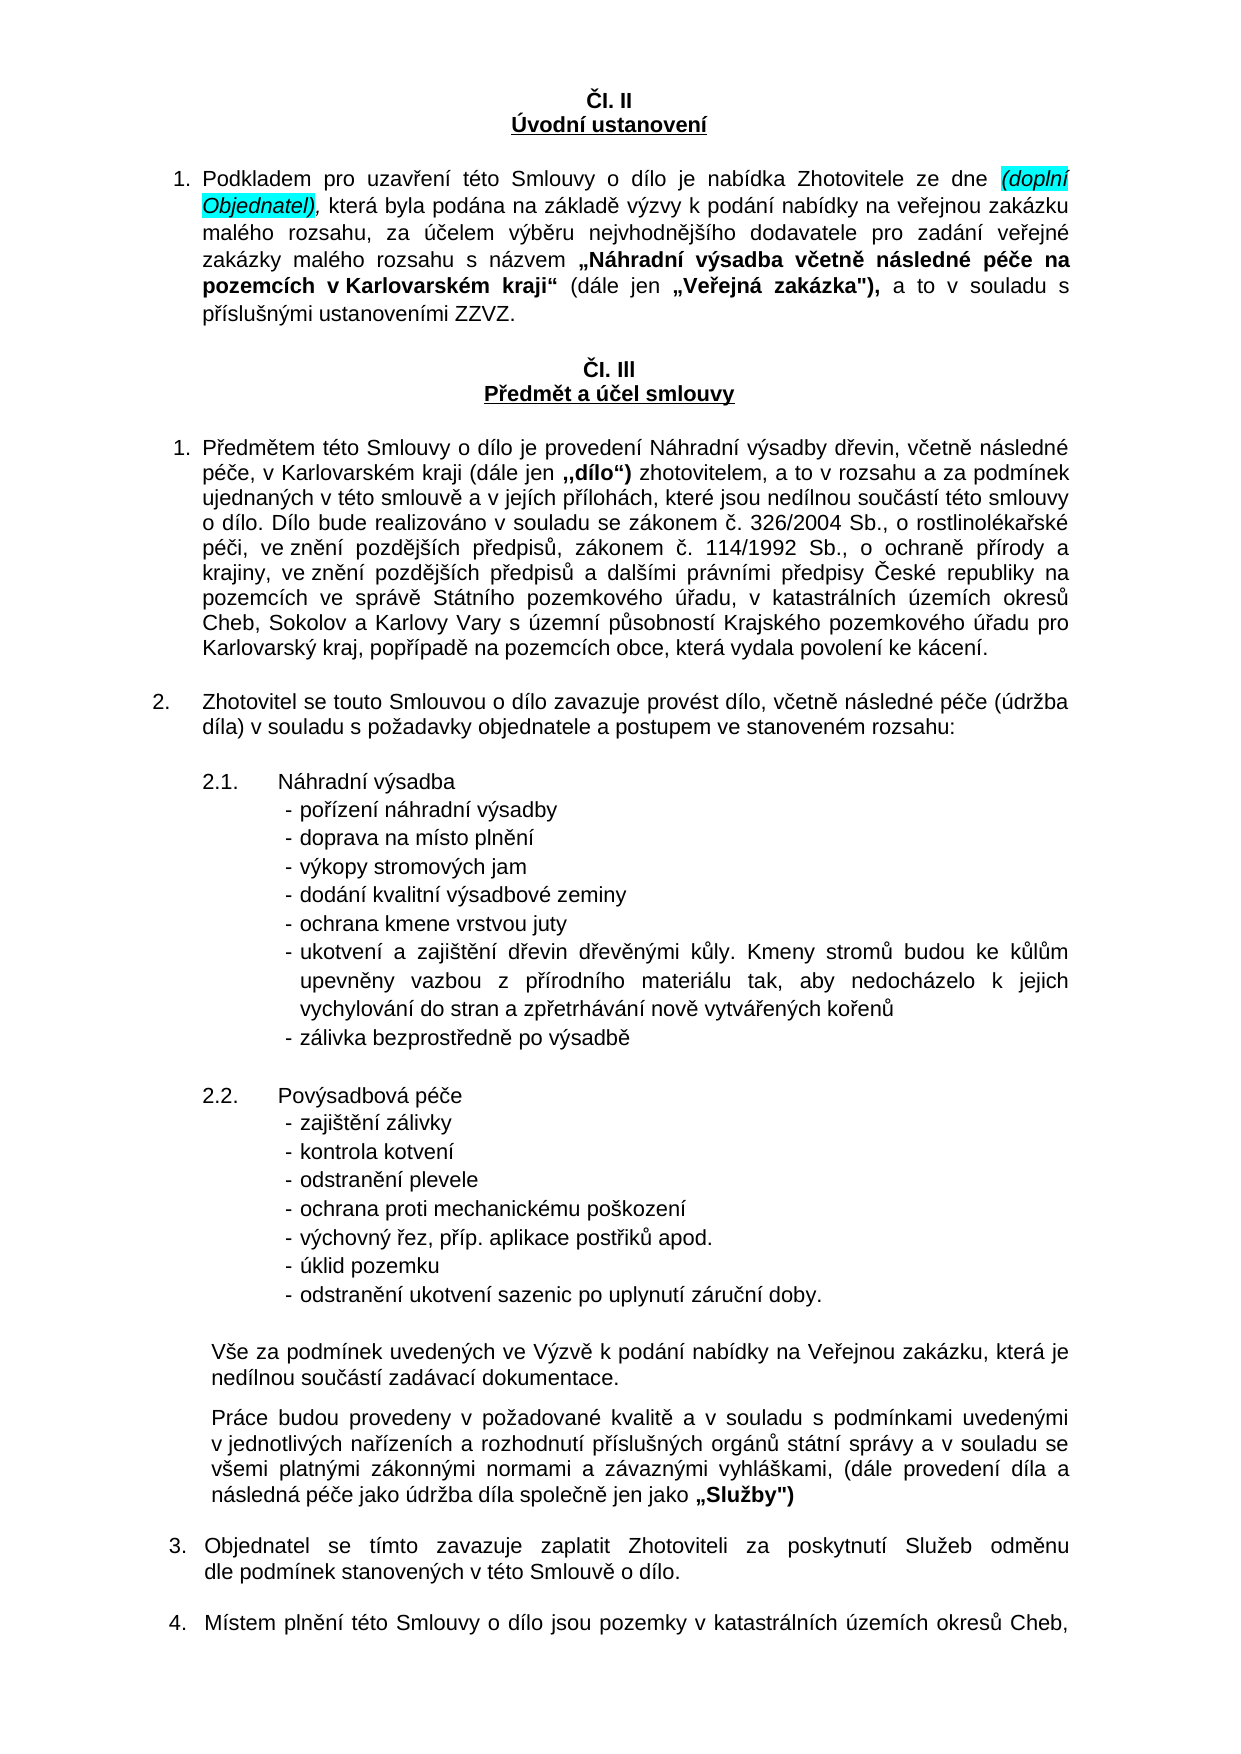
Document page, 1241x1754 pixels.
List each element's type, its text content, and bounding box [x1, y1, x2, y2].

text ČI. II [152, 89, 1066, 113]
list Objednatel se tímto zavazuje zaplatit Zhotoviteli za poskytnutí Služeb odměnu dle podmínek stanovených v této Smlouvě o dílo. [169, 1533, 1070, 1585]
list Náhradní výsadba [202, 770, 1070, 794]
list kontrola kotvení [285, 1137, 1070, 1165]
list zálivka bezprostředně po výsadbě [285, 1023, 1070, 1051]
text Předmět a účel smlouvy [152, 382, 1066, 406]
text Práce budou provedeny v požadované kvalitě a v souladu s podmínkami uvedenými v jednotlivých nařízeních a rozhodnutí příslušných orgánů státní správy a v souladu se všemi platnými zákonnými normami a závaznými vyhláškami, (dále provedení díla a následná péče jako údržba díla společně jen jako „Služby") [211, 1405, 1070, 1507]
list úklid pozemku [285, 1251, 1070, 1279]
list ochrana proti mechanickému poškození [285, 1194, 1070, 1222]
text Vše za podmínek uvedených ve Výzvě k podání nabídky na Veřejnou zakázku, která je nedílnou součástí zadávací dokumentace. [211, 1339, 1070, 1390]
list ochrana kmene vrstvou juty [285, 908, 1070, 937]
list Podkladem pro uzavření této Smlouvy o dílo je nabídka Zhotovitele ze dne (doplní Objednatel), která byla podána na základě výzvy k podání nabídky na veřejnou zakázku malého rozsahu, za účelem výběru nejvhodnějšího dodavatele pro zadání veřejné zakázky malého rozsahu s názvem „Náhradní výsadba včetně následné péče na pozemcích v Karlovarském kraji“ (dále jen „Veřejná zakázka"), a to v souladu s příslušnými ustanoveními ZZVZ. [173, 164, 1070, 326]
list Předmětem této Smlouvy o dílo je provedení Náhradní výsadby dřevin, včetně následné péče, v Karlovarském kraji (dále jen ,,dílo“) zhotovitelem, a to v rozsahu a za podmínek ujednaných v této smlouvě a v jejích přílohách, které jsou nedílnou součástí této smlouvy o dílo. Dílo bude realizováno v souladu se zákonem č. 326/2004 Sb., o rostlinolékařské péči, ve znění pozdějších předpisů, zákonem č. 114/1992 Sb., o ochraně přírody a krajiny, ve znění pozdějších předpisů a dalšími právními předpisy České republiky na pozemcích ve správě Státního pozemkového úřadu, v katastrálních územích okresů Cheb, Sokolov a Karlovy Vary s územní působností Krajského pozemkového úřadu pro Karlovarský kraj, popřípadě na pozemcích obce, která vydala povolení ke kácení. [173, 435, 1070, 660]
list Zhotovitel se touto Smlouvou o dílo zavazuje provést dílo, včetně následné péče (údržba díla) v souladu s požadavky objednatele a postupem ve stanoveném rozsahu: [152, 689, 1070, 740]
text ČI. Ill [152, 358, 1066, 382]
list výchovný řez, příp. aplikace postřiků apod. [285, 1222, 1070, 1251]
list výkopy stromových jam [285, 851, 1070, 880]
list odstranění plevele [285, 1165, 1070, 1194]
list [169, 1610, 1070, 1636]
list ukotvení a zajištění dřevin dřevěnými kůly. Kmeny stromů budou ke kůlům upevněny vazbou z přírodního materiálu tak, aby nedocházelo k jejich vychylování do stran a zpřetrhávání nově vytvářených kořenů [285, 937, 1070, 1023]
list Povýsadbová péče [202, 1084, 1070, 1108]
list zajištění zálivky [285, 1108, 1070, 1137]
list doprava na místo plnění [285, 823, 1070, 851]
list odstranění ukotvení sazenic po uplynutí záruční doby. [285, 1279, 1070, 1308]
list pořízení náhradní výsadby [285, 794, 1070, 823]
text Úvodní ustanovení [152, 113, 1066, 137]
list dodání kvalitní výsadbové zeminy [285, 880, 1070, 908]
